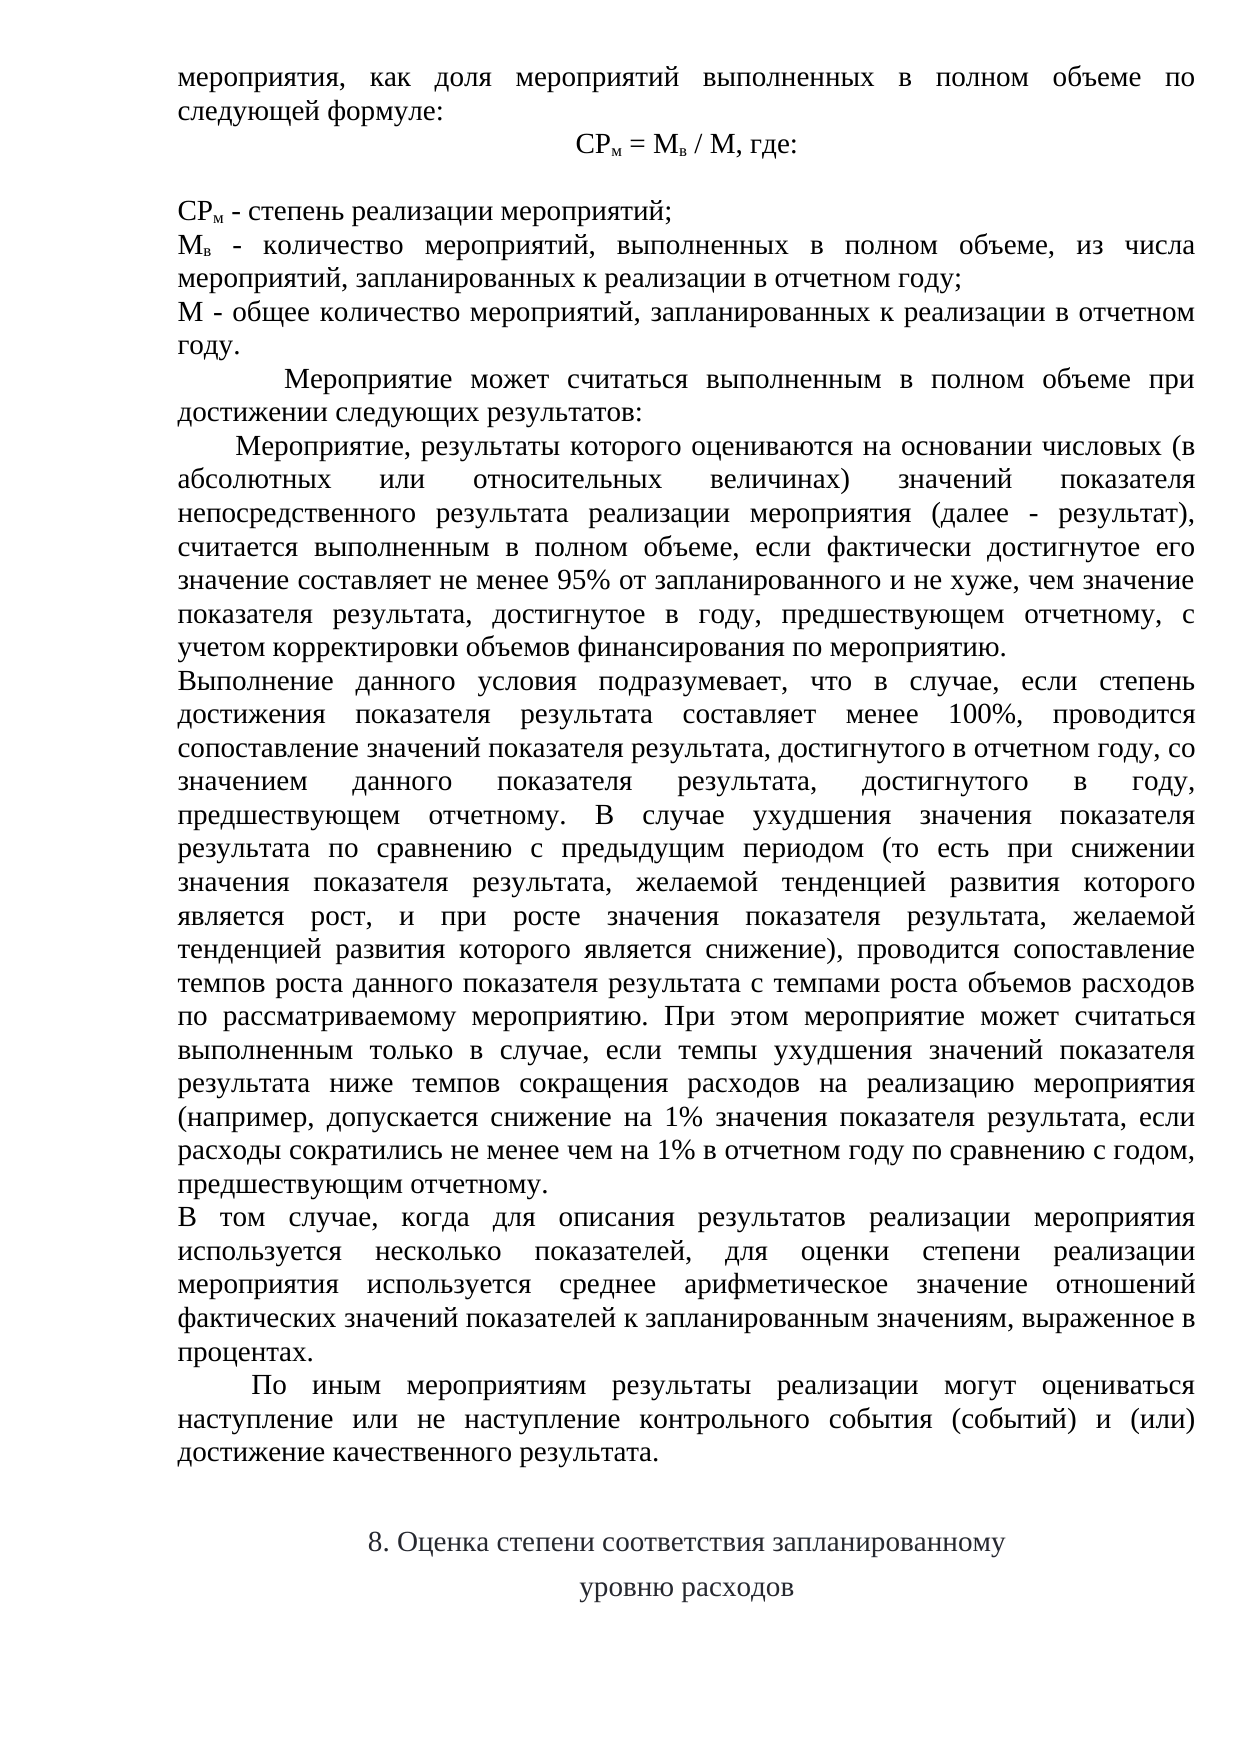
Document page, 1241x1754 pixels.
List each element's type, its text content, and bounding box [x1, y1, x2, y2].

text В том случае, когда для описания результатов реализации мероприятия используется несколько показателей, для оценки степени реализации мероприятия используется среднее арифметическое значение отношений фактических значений показателей к запланированным значениям, выраженное в процентах. [177, 1199, 1196, 1367]
text Выполнение данного условия подразумевает, что в случае, если степень достижения показателя результата составляет менее 100%, проводится сопоставление значений показателя результата, достигнутого в отчетном году, со значением данного показателя результата, достигнутого в году, предшествующем отчетному. В случае ухудшения значения показателя результата по сравнению с предыдущим периодом (то есть при снижении значения показателя результата, желаемой тенденцией развития которого является рост, и при росте значения показателя результата, желаемой тенденцией развития которого является снижение), проводится сопоставление темпов роста данного показателя результата с темпами роста объемов расходов по рассматриваемому мероприятию. При этом мероприятие может считаться выполненным только в случае, если темпы ухудшения значений показателя результата ниже темпов сокращения расходов на реализацию мероприятия (например, допускается снижение на 1% значения показателя результата, если расходы сократились не менее чем на 1% в отчетном году по сравнению с годом, предшествующим отчетному. [177, 663, 1196, 1199]
text Мв - количество мероприятий, выполненных в полном объеме, из числа мероприятий, запланированных к реализации в отчетном году; [177, 227, 1196, 294]
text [177, 59, 1196, 126]
text СРм = Мв / М, где: [177, 126, 1196, 160]
text М - общее количество мероприятий, запланированных к реализации в отчетном году. [177, 294, 1196, 361]
text Мероприятие, результаты которого оцениваются на основании числовых (в абсолютных или относительных величинах) значений показателя непосредственного результата реализации мероприятия (далее - результат), считается выполненным в полном объеме, если фактически достигнутое его значение составляет не менее 95% от запланированного и не хуже, чем значение показателя результата, достигнутое в году, предшествующем отчетному, с учетом корректировки объемов финансирования по мероприятию. [177, 428, 1196, 663]
subtitle 8. Оценка степени соответствия запланированному [177, 1524, 1196, 1557]
subtitle уровню расходов [177, 1569, 1196, 1602]
text По иным мероприятиям результаты реализации могут оцениваться наступление или не наступление контрольного события (событий) и (или) достижение качественного результата. [177, 1367, 1196, 1468]
text СРм - степень реализации мероприятий; [177, 193, 1196, 227]
text Мероприятие может считаться выполненным в полном объеме при достижении следующих результатов: [177, 361, 1196, 428]
